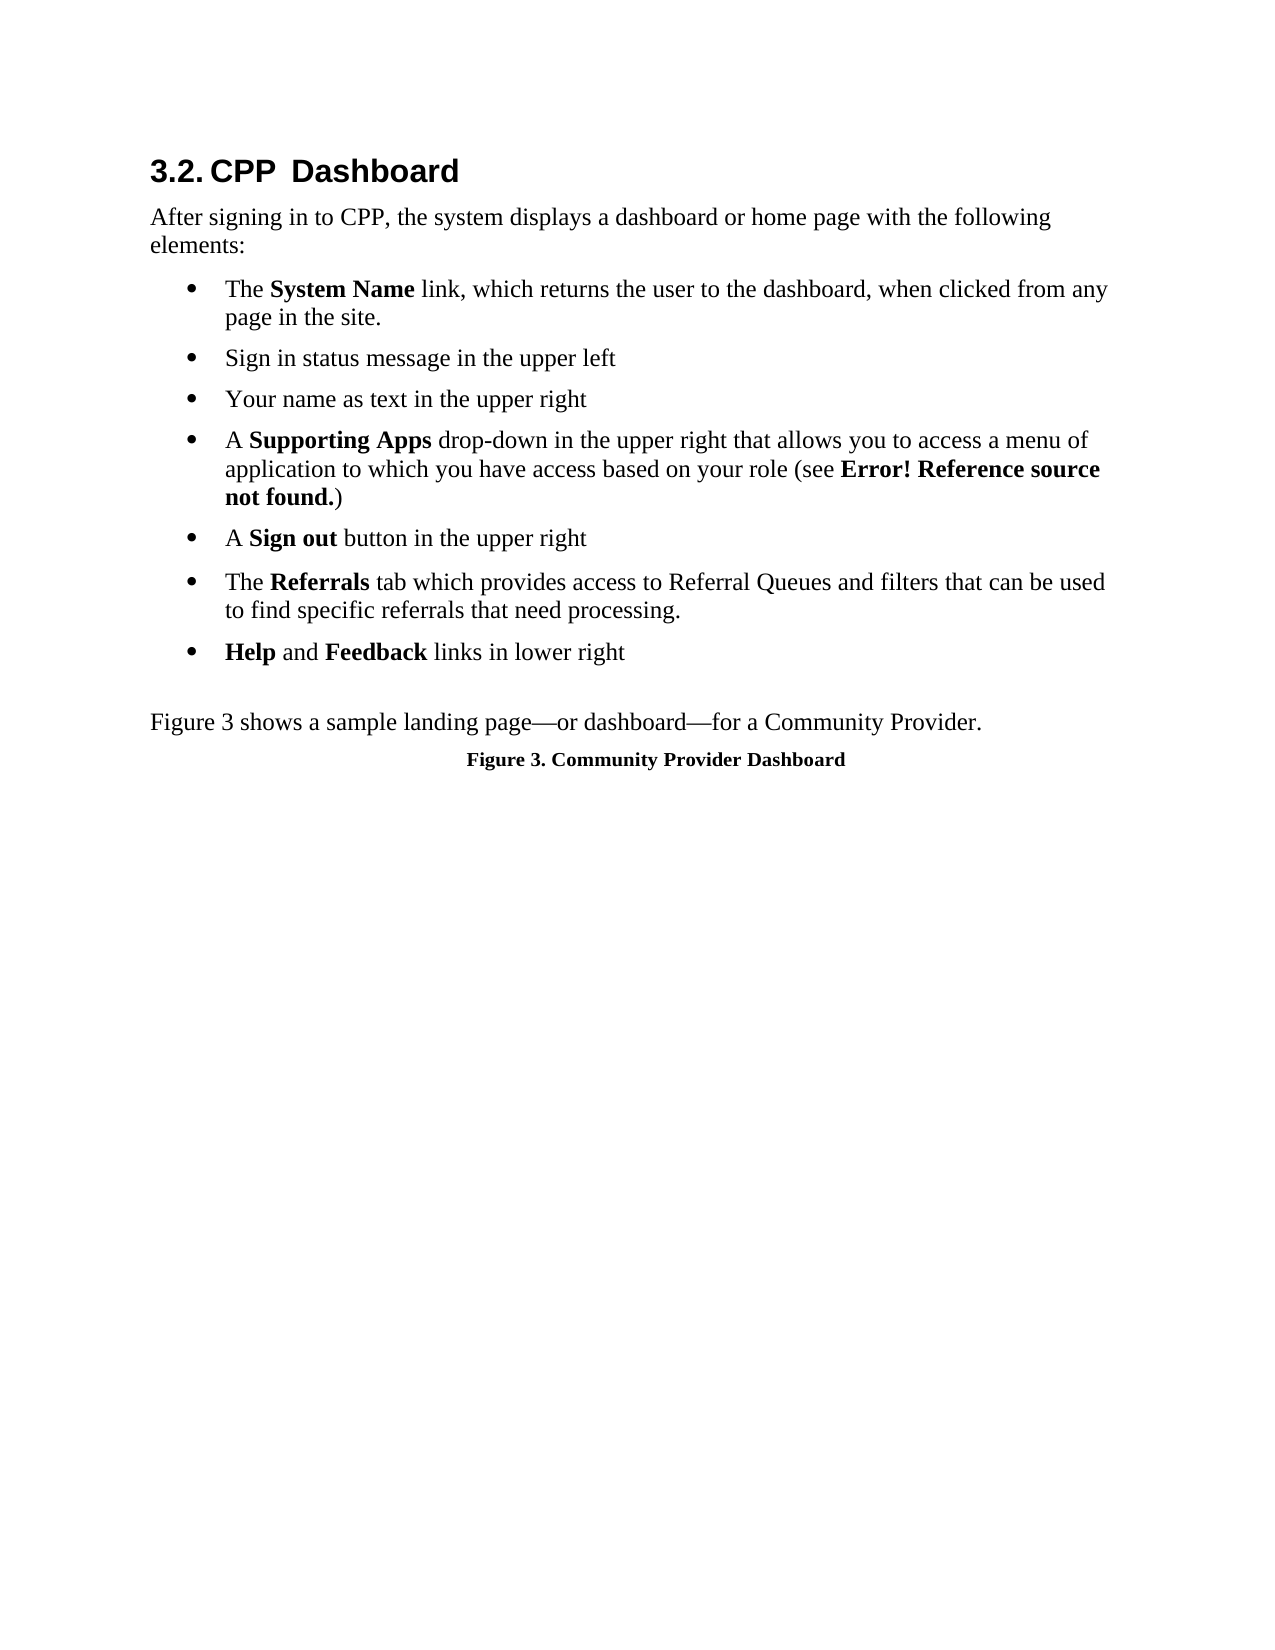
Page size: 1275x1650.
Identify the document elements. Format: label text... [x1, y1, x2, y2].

list Sign in status message in the upper left [187, 343, 1135, 372]
list A Supporting Apps drop-down in the upper right that allows you to access a menu of application to which you have access based on your role (see Error! Reference source not found.) [187, 426, 1100, 511]
list A Sign out button in the upper right [187, 523, 1135, 552]
list Your name as text in the upper right [187, 384, 1135, 413]
text Figure 3. Community Provider Dashboard [466, 748, 1135, 771]
text After signing in to CPP, the system displays a dashboard or home page with the following elements: [150, 202, 1121, 259]
list The System Name link, which returns the user to the dashboard, when clicked from any page in the site. [187, 274, 1108, 331]
subtitle CPP Dashboard [150, 152, 1135, 189]
list Help and Feedback links in lower right [187, 637, 1135, 665]
list The Referrals tab which provides access to Referral Queues and filters that can be used to find specific referrals that need processing. [187, 567, 1105, 624]
text Figure 3 shows a sample landing page—or dashboard—for a Community Provider. [150, 707, 1135, 735]
